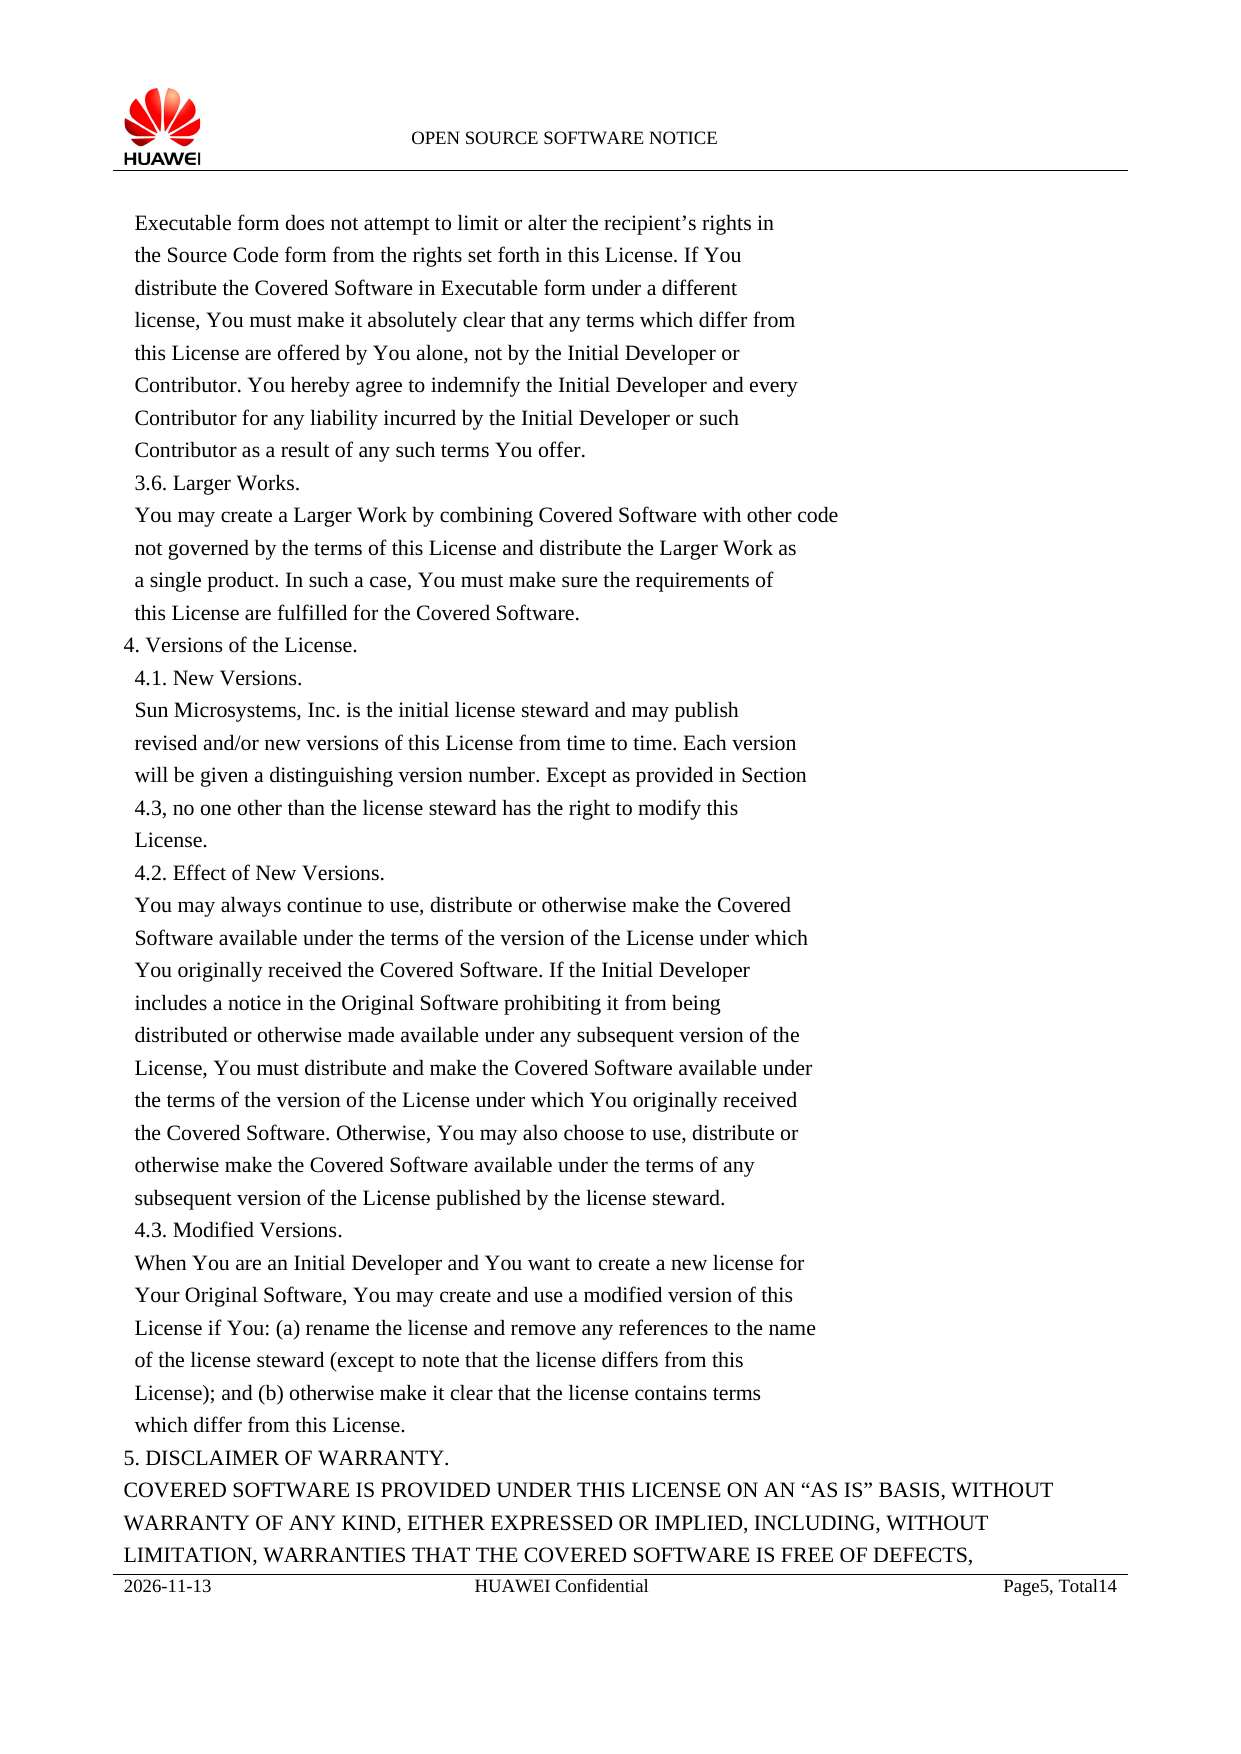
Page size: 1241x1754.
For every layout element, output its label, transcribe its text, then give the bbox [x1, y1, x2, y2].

text Your Original Software, You may create and use a modified version of this [112, 1279, 1128, 1311]
text the terms of the version of the License under which You originally received [112, 1084, 1128, 1116]
text the Covered Software. Otherwise, You may also choose to use, distribute or [112, 1116, 1128, 1149]
text License, You must distribute and make the Covered Software available under [112, 1051, 1128, 1084]
text Contributor. You hereby agree to indemnify the Initial Developer and every [112, 369, 1128, 401]
text 5. DISCLAIMER OF WARRANTY. [112, 1441, 1128, 1474]
text 4. Versions of the License. [112, 629, 1128, 661]
text a single product. In such a case, You must make sure the requirements of [112, 564, 1128, 596]
text License); and (b) otherwise make it clear that the license contains terms [112, 1376, 1128, 1409]
text distributed or otherwise made available under any subsequent version of the [112, 1019, 1128, 1051]
text not governed by the terms of this License and distribute the Larger Work as [112, 531, 1128, 564]
text License. [112, 824, 1128, 856]
text License if You: (a) rename the license and remove any references to the name [112, 1311, 1128, 1344]
text You may create a Larger Work by combining Covered Software with other code [112, 499, 1128, 531]
text Software available under the terms of the version of the License under which [112, 921, 1128, 954]
text LIMITATION, WARRANTIES THAT THE COVERED SOFTWARE IS FREE OF DEFECTS, [112, 1539, 1128, 1571]
text distribute the Covered Software in Executable form under a different [112, 271, 1128, 304]
text 3.6. Larger Works. [112, 466, 1128, 499]
text WARRANTY OF ANY KIND, EITHER EXPRESSED OR IMPLIED, INCLUDING, WITHOUT [112, 1506, 1128, 1539]
text subsequent version of the License published by the license steward. [112, 1181, 1128, 1214]
text the Source Code form from the rights set forth in this License. If You [112, 239, 1128, 271]
text COVERED SOFTWARE IS PROVIDED UNDER THIS LICENSE ON AN “AS IS” BASIS, WITHOUT [112, 1474, 1128, 1506]
text Contributor as a result of any such terms You offer. [112, 434, 1128, 466]
text You originally received the Covered Software. If the Initial Developer [112, 954, 1128, 986]
text this License are offered by You alone, not by the Initial Developer or [112, 336, 1128, 369]
text 4.2. Effect of New Versions. [112, 856, 1128, 889]
text revised and/or new versions of this License from time to time. Each version [112, 726, 1128, 759]
text license, You must make it absolutely clear that any terms which differ from [112, 304, 1128, 336]
text will be given a distinguishing version number. Except as provided in Section [112, 759, 1128, 791]
text Executable form does not attempt to limit or alter the recipient’s rights in [112, 206, 1128, 239]
text Sun Microsystems, Inc. is the initial license steward and may publish [112, 694, 1128, 726]
text 4.3. Modified Versions. [112, 1214, 1128, 1246]
text of the license steward (except to note that the license differs from this [112, 1344, 1128, 1376]
text this License are fulfilled for the Covered Software. [112, 596, 1128, 629]
text 4.1. New Versions. [112, 661, 1128, 694]
text includes a notice in the Original Software prohibiting it from being [112, 986, 1128, 1019]
text otherwise make the Covered Software available under the terms of any [112, 1149, 1128, 1181]
text When You are an Initial Developer and You want to create a new license for [112, 1246, 1128, 1279]
picture [124, 88, 201, 165]
text which differ from this License. [112, 1409, 1128, 1441]
text Contributor for any liability incurred by the Initial Developer or such [112, 401, 1128, 434]
text 4.3, no one other than the license steward has the right to modify this [112, 791, 1128, 824]
text You may always continue to use, distribute or otherwise make the Covered [112, 889, 1128, 921]
